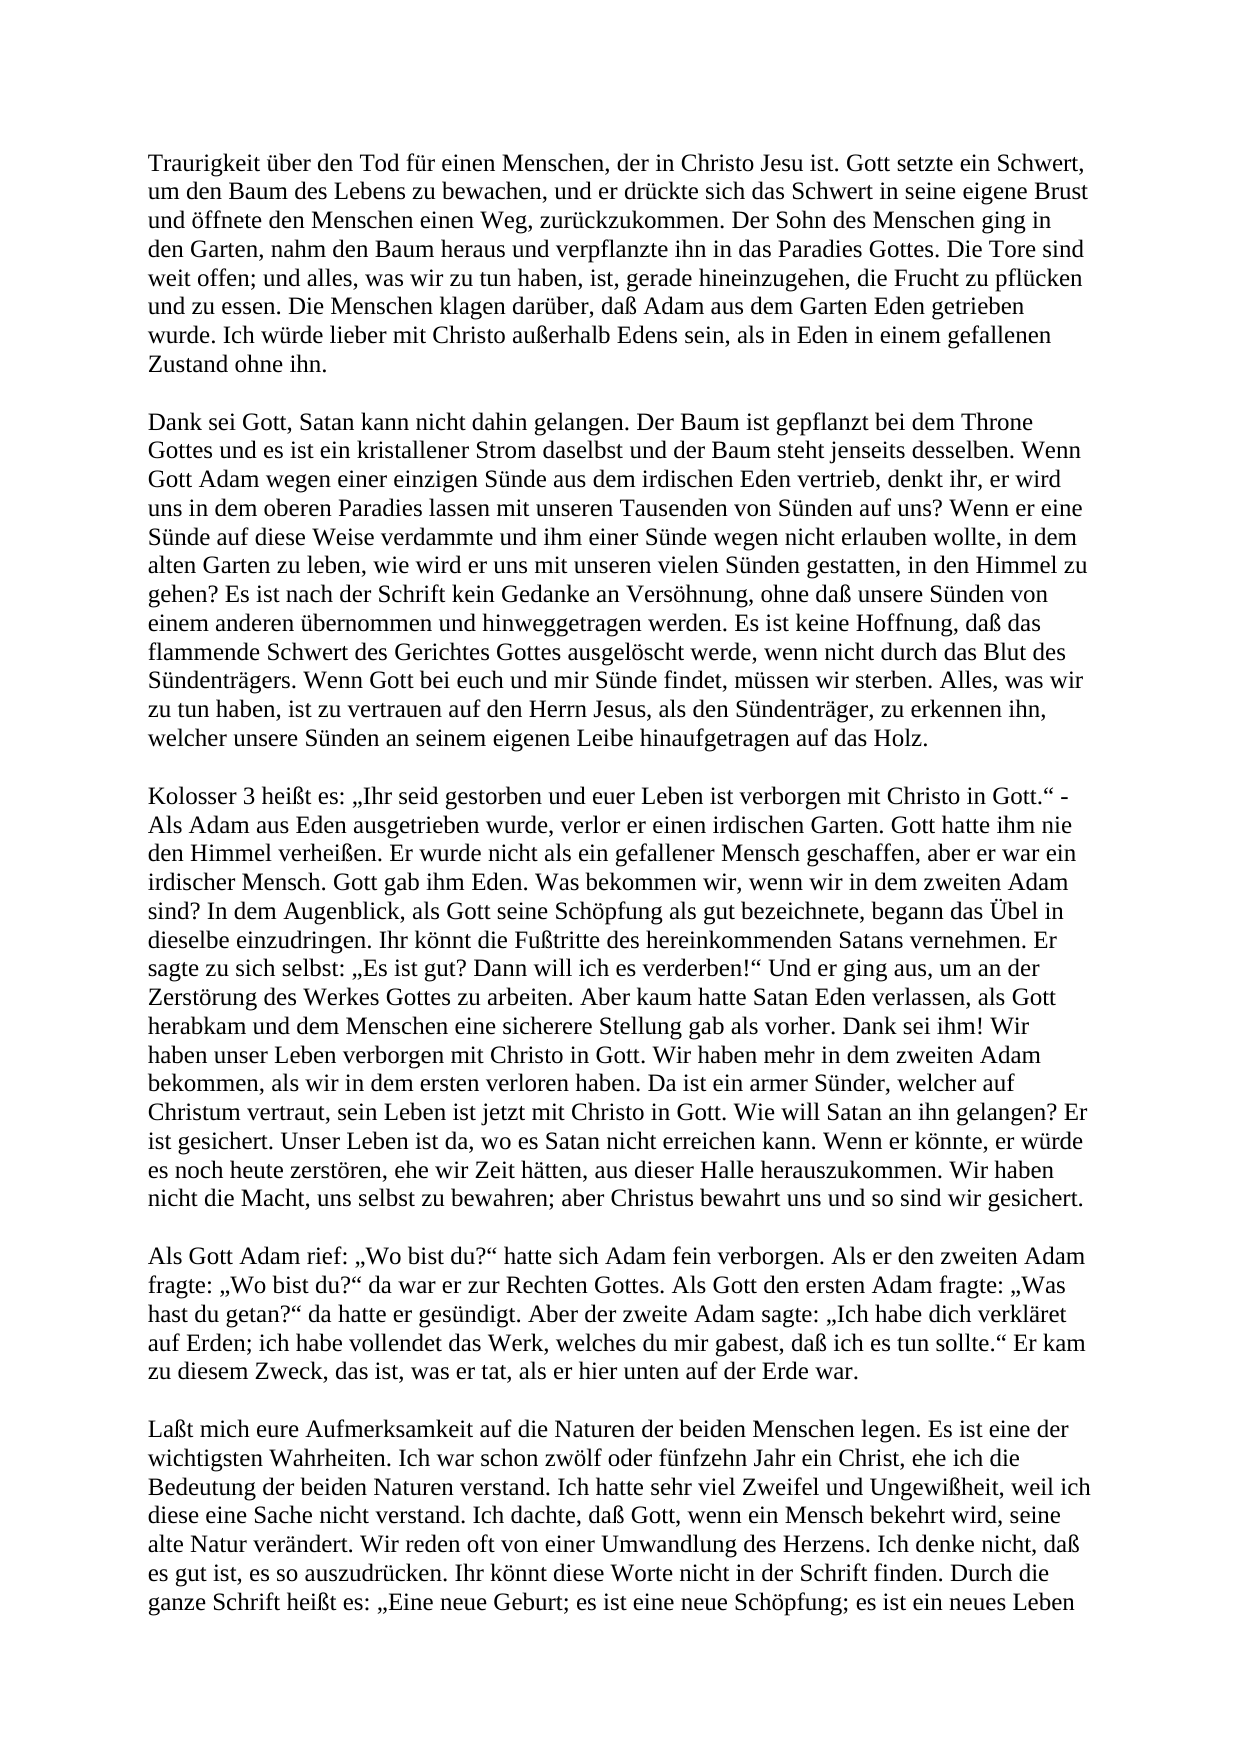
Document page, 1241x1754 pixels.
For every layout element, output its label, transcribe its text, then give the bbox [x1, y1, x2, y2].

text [148, 148, 1093, 205]
text Kolosser 3 heißt es: „Ihr seid gestorben und euer Leben ist verborgen mit Christo in Gott.“ - Als Adam aus Eden ausgetrieben wurde, verlor er einen irdischen Garten. Gott hatte ihm nie den Himmel verheißen. Er wurde nicht als ein gefallener Mensch geschaffen, aber er war ein irdischer Mensch. Gott gab ihm Eden. Was bekommen wir, wenn wir in dem zweiten Adam sind? In dem Augenblick, als Gott seine Schöpfung als gut bezeichnete, begann das Übel in dieselbe einzudringen. Ihr könnt die Fußtritte des hereinkommenden Satans vernehmen. Er sagte zu sich selbst: „Es ist gut? Dann will ich es verderben!“ Und er ging aus, um an der Zerstörung des Werkes Gottes zu arbeiten. Aber kaum hatte Satan Eden verlassen, als Gott herabkam und dem Menschen eine sicherere Stellung gab als vorher. Dank sei ihm! Wir haben unser Leben verborgen mit Christo in Gott. Wir haben mehr in dem zweiten Adam bekommen, als wir in dem ersten verloren haben. Da ist ein armer Sünder, welcher auf Christum vertraut, sein Leben ist jetzt mit Christo in Gott. Wie will Satan an ihn gelangen? Er ist gesichert. Unser Leben ist da, wo es Satan nicht erreichen kann. Wenn er könnte, er würde es noch heute zerstören, ehe wir Zeit hätten, aus dieser Halle herauszukommen. Wir haben nicht die Macht, uns selbst zu bewahren; aber Christus bewahrt uns und so sind wir gesichert. [148, 1040, 1093, 1471]
text Als Gott Adam aus dem Garten Eden getrieben hatte, setzte er einen Cherubim mit flammenden Schwerte vor den Eingang, um ihn zu bewahren. Adam konnte nicht zurückgehen zu dem Baum des Lebens. Es würde eine schreckliche Sache gewesen sein, wenn er zurückgegangen wäre, von der Frucht gegessen hätte und nie gestorben wäre. Meine Freunde, es ist gut, fähig zu sein, zu sterben, daß wir am Abend des Lebens diesen alten Menschen ablegen können, um bei dem Sohne Gottes zu sein. Es ist kein Grund zur Traurigkeit über den Tod für einen Menschen, der in Christo Jesu ist. Gott setzte ein Schwert, um den Baum des Lebens zu bewachen, und er drückte sich das Schwert in seine eigene Brust und öffnete den Menschen einen Weg, zurückzukommen. Der Sohn des Menschen ging in den Garten, nahm den Baum heraus und verpflanzte ihn in das Paradies Gottes. Die Tore sind weit offen; und alles, was wir zu tun haben, ist, gerade hineinzugehen, die Frucht zu pflücken und zu essen. Die Menschen klagen darüber, daß Adam aus dem Garten Eden getrieben wurde. Ich würde lieber mit Christo außerhalb Edens sein, als in Eden in einem gefallenen Zustand ohne ihn. [148, 234, 1093, 637]
text Dank sei Gott, Satan kann nicht dahin gelangen. Der Baum ist gepflanzt bei dem Throne Gottes und es ist ein kristallener Strom daselbst und der Baum steht jenseits desselben. Wenn Gott Adam wegen einer einzigen Sünde aus dem irdischen Eden vertrieb, denkt ihr, er wird uns in dem oberen Paradies lassen mit unseren Tausenden von Sünden auf uns? Wenn er eine Sünde auf diese Weise verdammte und ihm einer Sünde wegen nicht erlauben wollte, in dem alten Garten zu leben, wie wird er uns mit unseren vielen Sünden gestatten, in den Himmel zu gehen? Es ist nach der Schrift kein Gedanke an Versöhnung, ohne daß unsere Sünden von einem anderen übernommen und hinweggetragen werden. Es ist keine Hoffnung, daß das flammende Schwert des Gerichtes Gottes ausgelöscht werde, wenn nicht durch das Blut des Sündenträgers. Wenn Gott bei euch und mir Sünde findet, müssen wir sterben. Alles, was wir zu tun haben, ist zu vertrauen auf den Herrn Jesus, als den Sündenträger, zu erkennen ihn, welcher unsere Sünden an seinem eigenen Leibe hinaufgetragen auf das Holz. [148, 666, 1093, 1011]
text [148, 1501, 1093, 1587]
